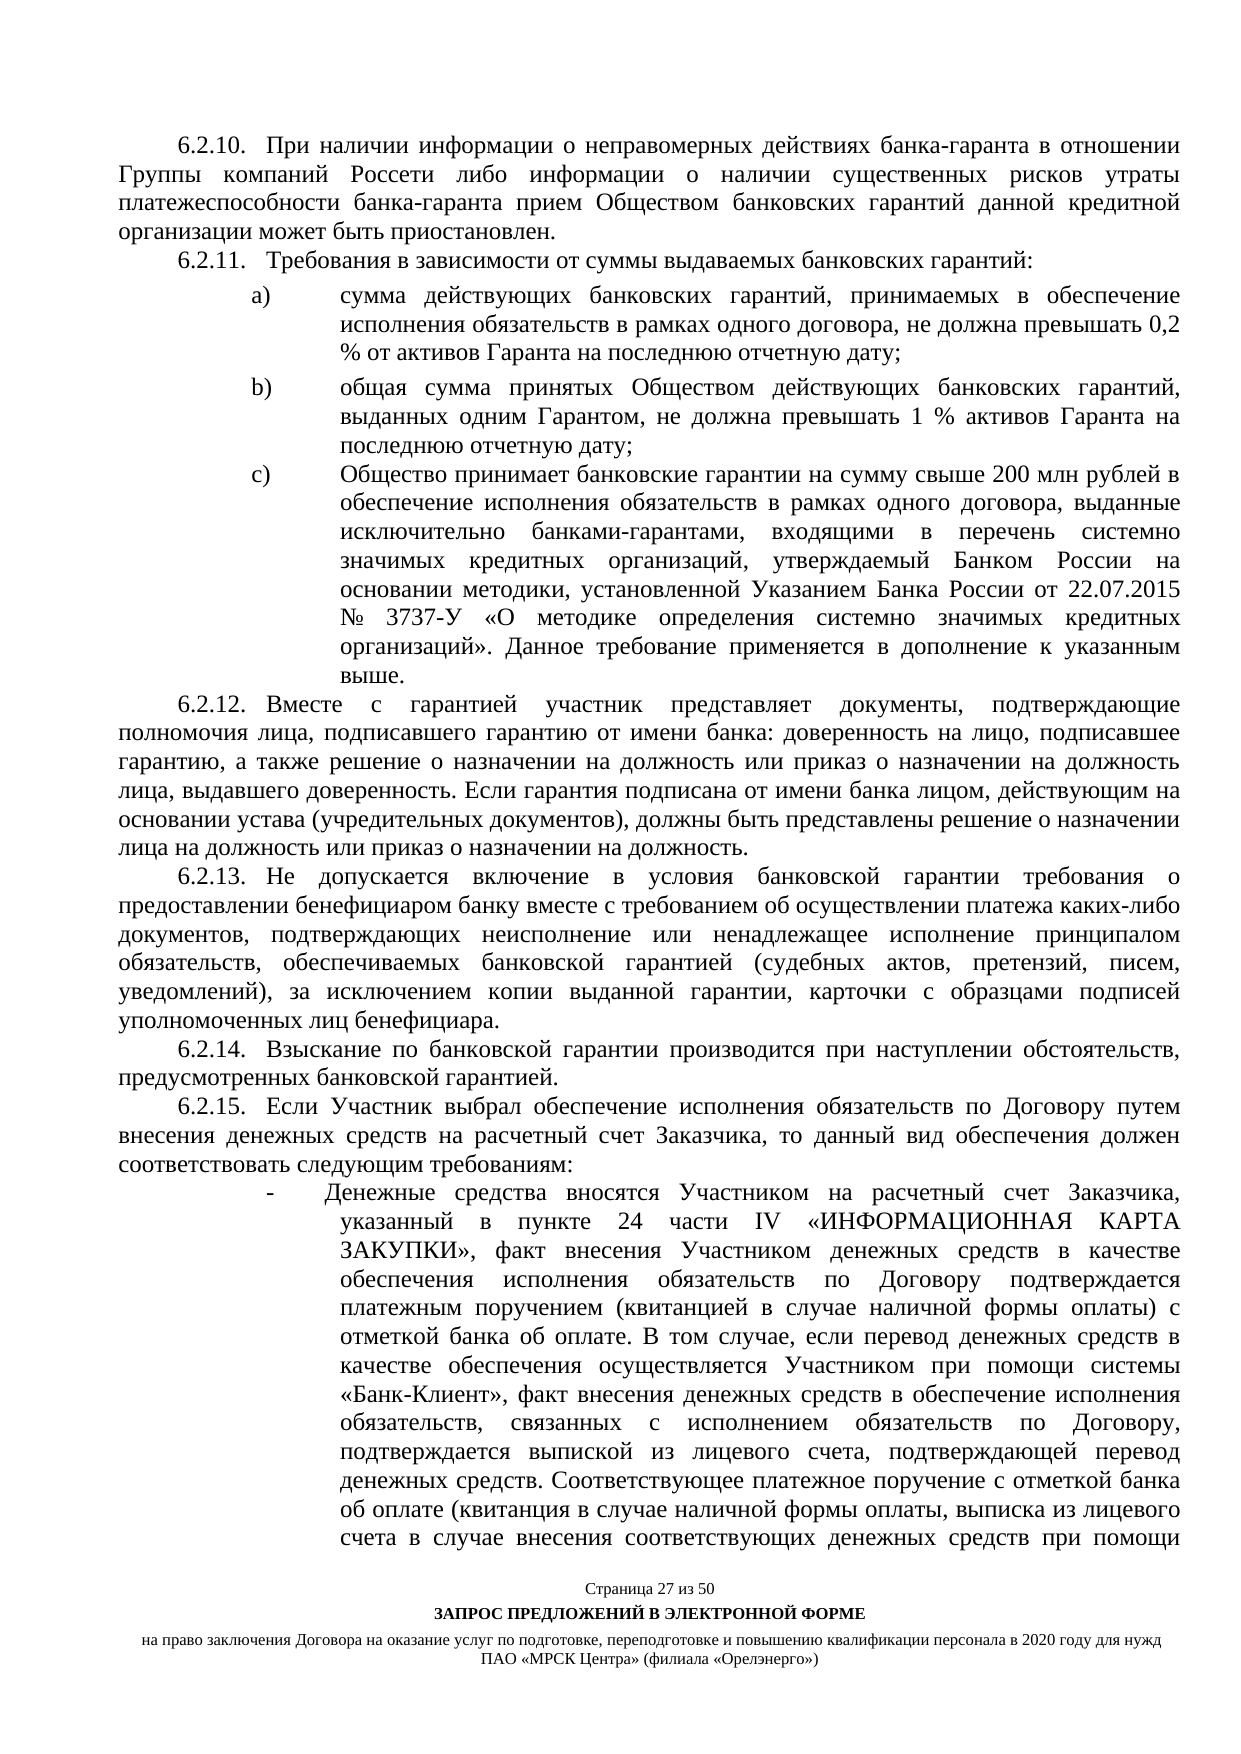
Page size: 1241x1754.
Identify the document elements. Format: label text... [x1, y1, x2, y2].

subtitle Вместе с гарантией участник представляет документы, подтверждающие полномочия лица, подписавшего гарантию от имени банка: доверенность на лицо, подписавшее гарантию, а также решение о назначении на должность или приказ о назначении на должность лица, выдавшего доверенность. Если гарантия подписана от имени банка лицом, действующим на основании устава (учредительных документов), должны быть представлены решение о назначении лица на должность или приказ о назначении на должность. [118, 689, 1181, 861]
subtitle При наличии информации о неправомерных действиях банка-гаранта в отношении Группы компаний Россети либо информации о наличии существенных рисков утраты платежеспособности банка-гаранта прием Обществом банковских гарантий данной кредитной организации может быть приостановлен. [118, 130, 1181, 245]
list сумма действующих банковских гарантий, принимаемых в обеспечение исполнения обязательств в рамках одного договора, не должна превышать 0,2 % от активов Гаранта на последнюю отчетную дату; [251, 280, 1181, 366]
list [266, 1177, 1181, 1551]
subtitle Если Участник выбрал обеспечение исполнения обязательств по Договору путем внесения денежных средств на расчетный счет Заказчика, то данный вид обеспечения должен соответствовать следующим требованиям: [118, 1091, 1181, 1177]
subtitle Взыскание по банковской гарантии производится при наступлении обстоятельств, предусмотренных банковской гарантией. [118, 1034, 1181, 1091]
list общая сумма принятых Обществом действующих банковских гарантий, выданных одним Гарантом, не должна превышать 1 % активов Гаранта на последнюю отчетную дату; [251, 372, 1181, 459]
list Общество принимает банковские гарантии на сумму свыше 200 млн рублей в обеспечение исполнения обязательств в рамках одного договора, выданные исключительно банками-гарантами, входящими в перечень системно значимых кредитных организаций, утверждаемый Банком России на основании методики, установленной Указанием Банка России от 22.07.2015 № 3737-У «О методике определения системно значимых кредитных организаций». Данное требование применяется в дополнение к указанным выше. [251, 459, 1181, 689]
subtitle Требования в зависимости от суммы выдаваемых банковских гарантий: [118, 245, 1181, 274]
subtitle Не допускается включение в условия банковской гарантии требования о предоставлении бенефициаром банку вместе с требованием об осуществлении платежа каких-либо документов, подтверждающих неисполнение или ненадлежащее исполнение принципалом обязательств, обеспечиваемых банковской гарантией (судебных актов, претензий, писем, уведомлений), за исключением копии выданной гарантии, карточки с образцами подписей уполномоченных лиц бенефициара. [118, 861, 1181, 1034]
